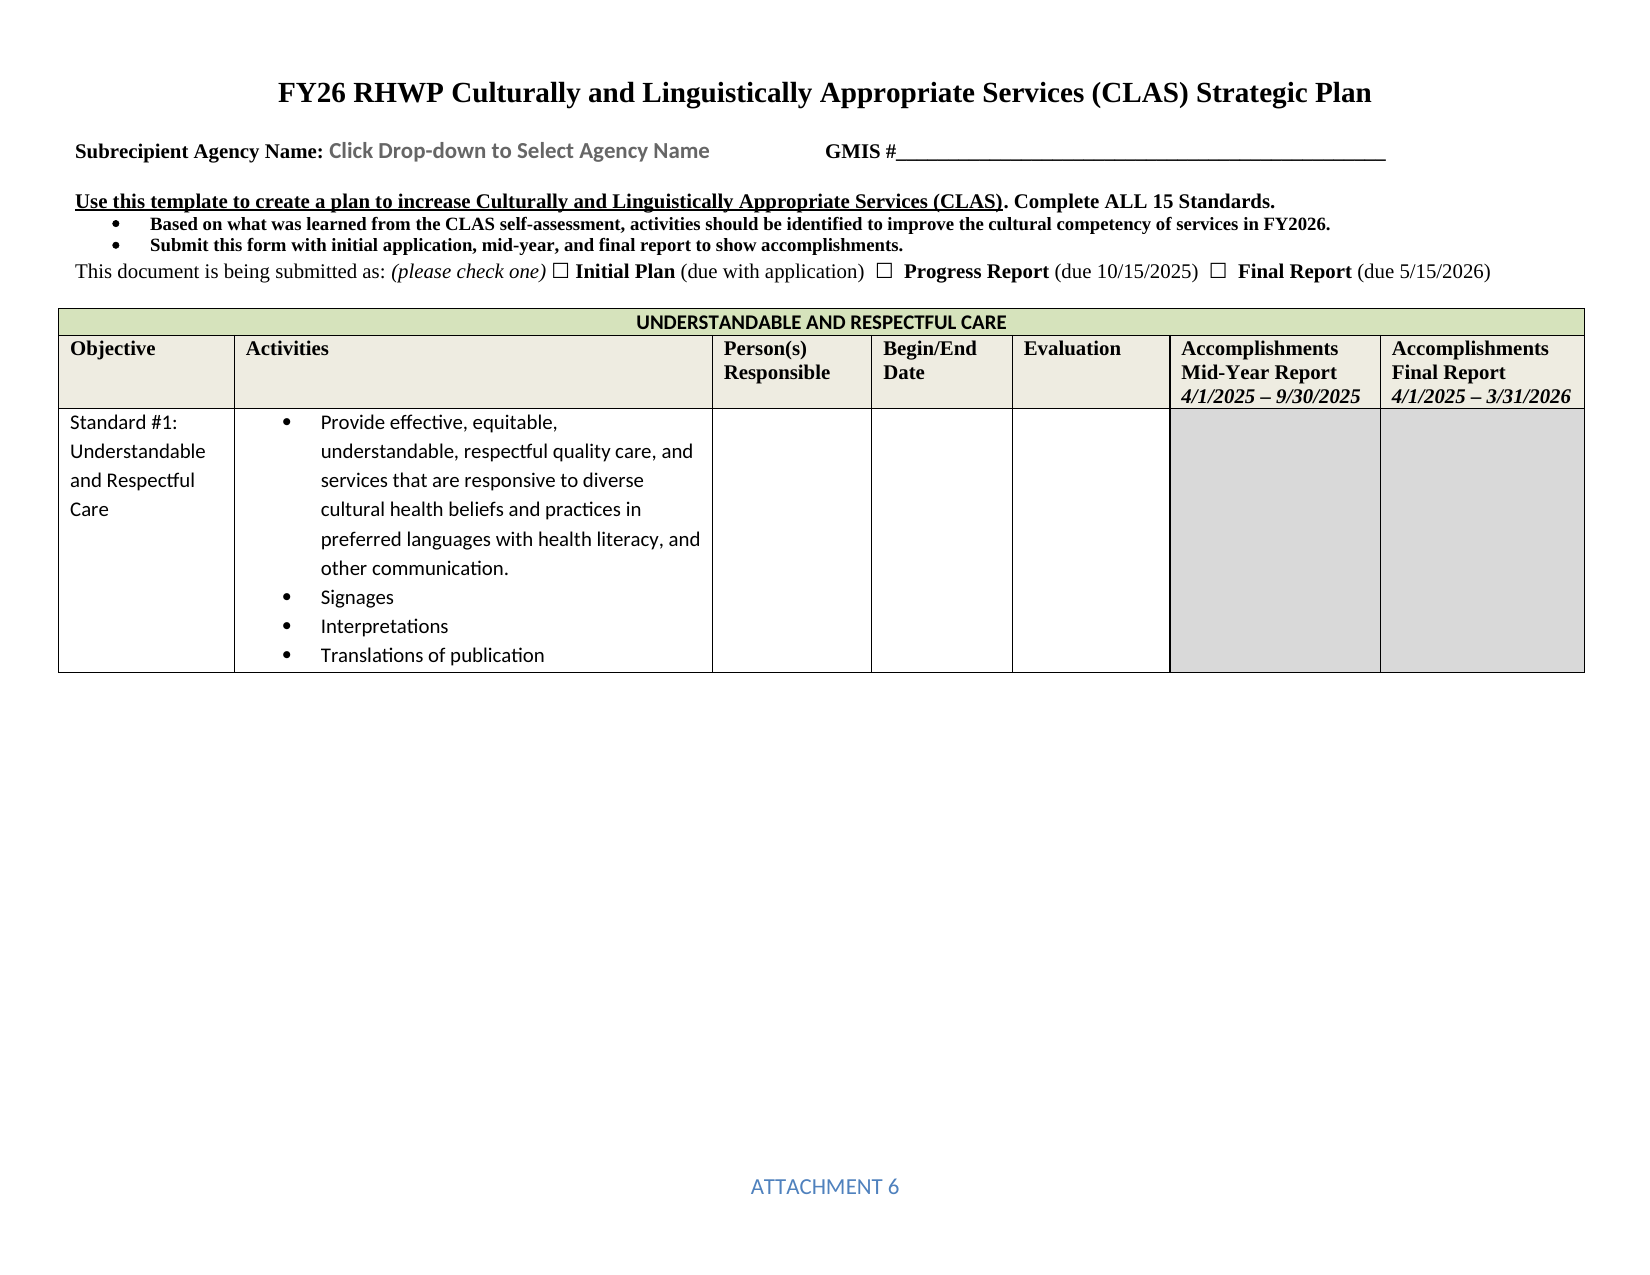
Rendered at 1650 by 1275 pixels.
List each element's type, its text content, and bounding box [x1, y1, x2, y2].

table_cell Provide effective, equitable, understandable, respectful quality care, and services that are responsive to diverse cultural health beliefs and practices in preferred languages with health literacy, and other communication. Signages Interpretations Translations of publication [235, 409, 712, 672]
table_cell Activities [235, 336, 712, 408]
table_cell [713, 409, 871, 672]
list Based on what was learned from the CLAS self-assessment, activities should be identified to improve the cultural competency of services in FY2026. [112, 213, 1575, 234]
table_cell Standard #1: Understandable and Respectful Care [59, 409, 234, 672]
table_cell Evaluation [1013, 336, 1169, 408]
table_cell [1013, 409, 1169, 672]
table_cell Objective [59, 336, 234, 408]
table_cell Accomplishments Final Report 4/1/2025 – 3/31/2026 [1381, 336, 1584, 408]
table_header UNDERSTANDABLE AND RESPECTFUL CARE [59, 309, 1584, 335]
list Submit this form with initial application, mid-year, and final report to show accomplishments. [112, 234, 1575, 256]
text Use this template to create a plan to increase Culturally and Linguistically Appropriate Services (CLAS). Complete ALL 15 Standards. [75, 189, 1575, 213]
table_cell Begin/End Date [872, 336, 1012, 408]
table_cell [872, 409, 1012, 672]
table_cell [1171, 409, 1380, 672]
text This document is being submitted as: (please check one) Initial Plan (due with application) Progress Report (due 10/15/2025) Final Report (due 5/15/2026) [75, 256, 1575, 284]
table_cell Person(s) Responsible [713, 336, 871, 408]
table_cell Accomplishments Mid-Year Report 4/1/2025 – 9/30/2025 [1171, 336, 1380, 408]
table_cell [1381, 409, 1584, 672]
text Subrecipient Agency Name: GMIS #_______________________________________________ [75, 137, 1575, 164]
